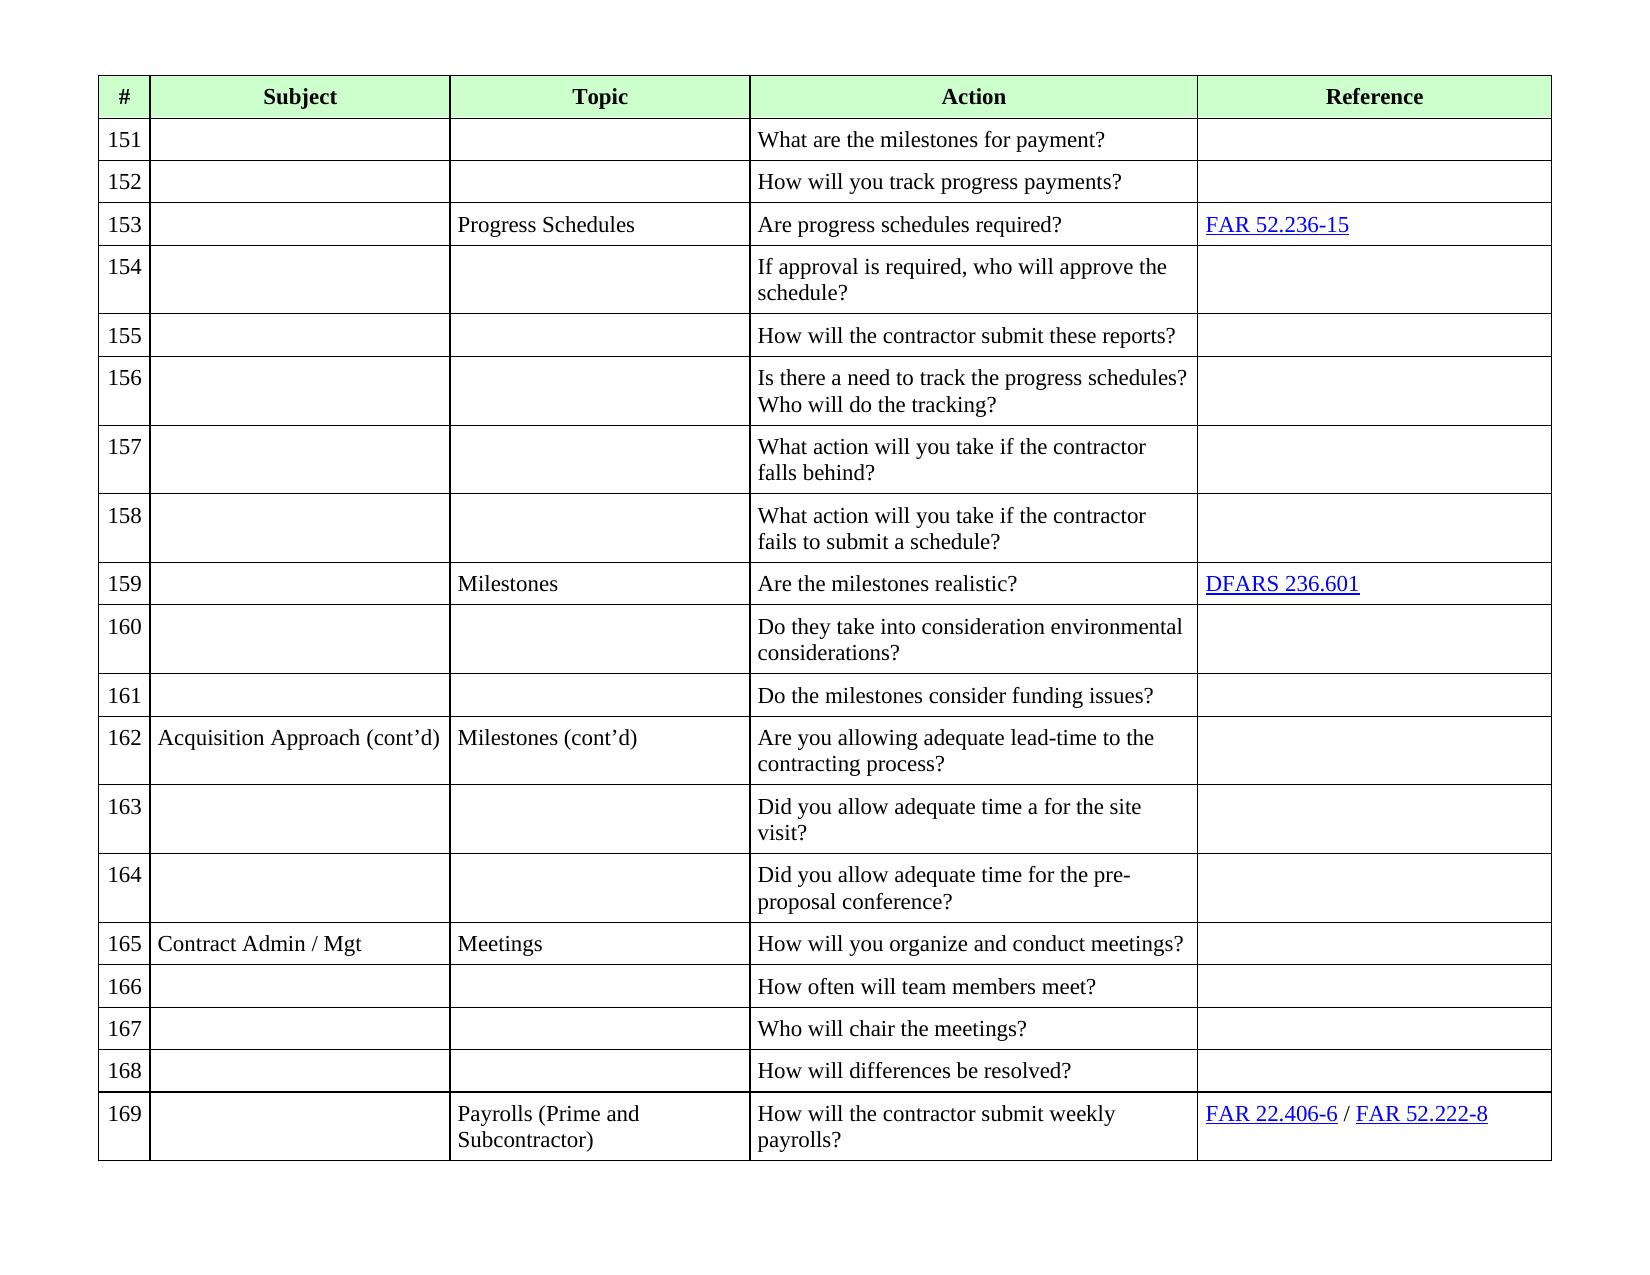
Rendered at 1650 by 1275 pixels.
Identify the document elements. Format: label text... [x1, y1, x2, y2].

table_cell Who will chair the meetings? [751, 1008, 1197, 1049]
table_cell Did you allow adequate time a for the site visit? [751, 785, 1197, 853]
table_cell [151, 494, 449, 562]
table_cell 165 [99, 923, 149, 964]
table_cell [151, 1008, 449, 1049]
table_cell How will you track progress payments? [751, 161, 1197, 202]
table_cell [451, 314, 749, 356]
table_cell [1198, 357, 1551, 424]
table_cell 159 [99, 563, 149, 604]
table_cell 164 [99, 854, 149, 922]
table_cell [451, 965, 749, 1007]
table_cell 163 [99, 785, 149, 853]
table_cell Do they take into consideration environmental considerations? [751, 605, 1197, 673]
table_header Action [751, 76, 1197, 117]
table_cell DFARS 236.601 [1198, 563, 1551, 604]
table_cell [1198, 717, 1551, 784]
table_cell [451, 161, 749, 202]
table_header Topic [451, 76, 749, 117]
table_cell [1198, 1008, 1551, 1049]
table_cell How will you organize and conduct meetings? [751, 923, 1197, 964]
table_cell 152 [99, 161, 149, 202]
table_cell [151, 563, 449, 604]
table_cell [1198, 426, 1551, 493]
table_cell Are you allowing adequate lead-time to the contracting process? [751, 717, 1197, 784]
table_cell 160 [99, 605, 149, 673]
table_cell Do the milestones consider funding issues? [751, 674, 1197, 716]
table_cell [151, 965, 449, 1007]
table_cell [151, 314, 449, 356]
table_cell [1198, 119, 1551, 160]
table_cell [151, 674, 449, 716]
table_cell How will the contractor submit weekly payrolls? [751, 1093, 1197, 1160]
table_cell Payrolls (Prime and Subcontractor) [451, 1093, 749, 1160]
table_cell [451, 605, 749, 673]
table_cell Are progress schedules required? [751, 203, 1197, 244]
table_cell [451, 119, 749, 160]
table_header Reference [1198, 76, 1551, 117]
table_cell [1198, 246, 1551, 313]
table_cell 151 [99, 119, 149, 160]
table_cell If approval is required, who will approve the schedule? [751, 246, 1197, 313]
table_cell Did you allow adequate time for the pre-proposal conference? [751, 854, 1197, 922]
table_cell Contract Admin / Mgt [151, 923, 449, 964]
table_cell Milestones [451, 563, 749, 604]
table_cell [1198, 965, 1551, 1007]
table_cell 166 [99, 965, 149, 1007]
table_cell How often will team members meet? [751, 965, 1197, 1007]
table_cell What are the milestones for payment? [751, 119, 1197, 160]
table_cell [1198, 854, 1551, 922]
table_cell 158 [99, 494, 149, 562]
table_cell 154 [99, 246, 149, 313]
table_cell 167 [99, 1008, 149, 1049]
table_cell [151, 1093, 449, 1160]
table_cell [1198, 161, 1551, 202]
table_cell [451, 246, 749, 313]
table_cell Are the milestones realistic? [751, 563, 1197, 604]
table_cell [451, 357, 749, 424]
table_cell 162 [99, 717, 149, 784]
table_cell [1198, 674, 1551, 716]
table_cell [1198, 605, 1551, 673]
table_cell FAR 52.236-15 [1198, 203, 1551, 244]
table_cell 168 [99, 1050, 149, 1091]
table_cell [151, 426, 449, 493]
table_cell Milestones (cont’d) [451, 717, 749, 784]
table_cell 157 [99, 426, 149, 493]
table_cell [1198, 923, 1551, 964]
table_cell 155 [99, 314, 149, 356]
table_cell [451, 785, 749, 853]
table_cell [151, 161, 449, 202]
table_cell [1198, 785, 1551, 853]
table_cell 153 [99, 203, 149, 244]
table_cell [151, 119, 449, 160]
table_cell Meetings [451, 923, 749, 964]
table_cell [151, 203, 449, 244]
table_cell 169 [99, 1093, 149, 1160]
table_cell [451, 1008, 749, 1049]
table_cell [451, 426, 749, 493]
table_cell [451, 854, 749, 922]
table_cell FAR 22.406-6 / FAR 52.222-8 [1198, 1093, 1551, 1160]
table_cell What action will you take if the contractor fails to submit a schedule? [751, 494, 1197, 562]
table_cell [151, 1050, 449, 1091]
table_cell 161 [99, 674, 149, 716]
table_cell 156 [99, 357, 149, 424]
table_cell [151, 357, 449, 424]
table_cell [151, 246, 449, 313]
table_header # [99, 76, 149, 117]
table_cell Is there a need to track the progress schedules? Who will do the tracking? [751, 357, 1197, 424]
table_cell [151, 605, 449, 673]
table_cell Acquisition Approach (cont’d) [151, 717, 449, 784]
table_cell Progress Schedules [451, 203, 749, 244]
table_cell What action will you take if the contractor falls behind? [751, 426, 1197, 493]
table_cell [1198, 1050, 1551, 1091]
table_cell [451, 1050, 749, 1091]
table_cell [451, 494, 749, 562]
table_cell [151, 785, 449, 853]
table_cell How will the contractor submit these reports? [751, 314, 1197, 356]
table_cell [1198, 494, 1551, 562]
table_cell How will differences be resolved? [751, 1050, 1197, 1091]
table_header Subject [151, 76, 449, 117]
table_cell [1198, 314, 1551, 356]
table_cell [151, 854, 449, 922]
table_cell [451, 674, 749, 716]
